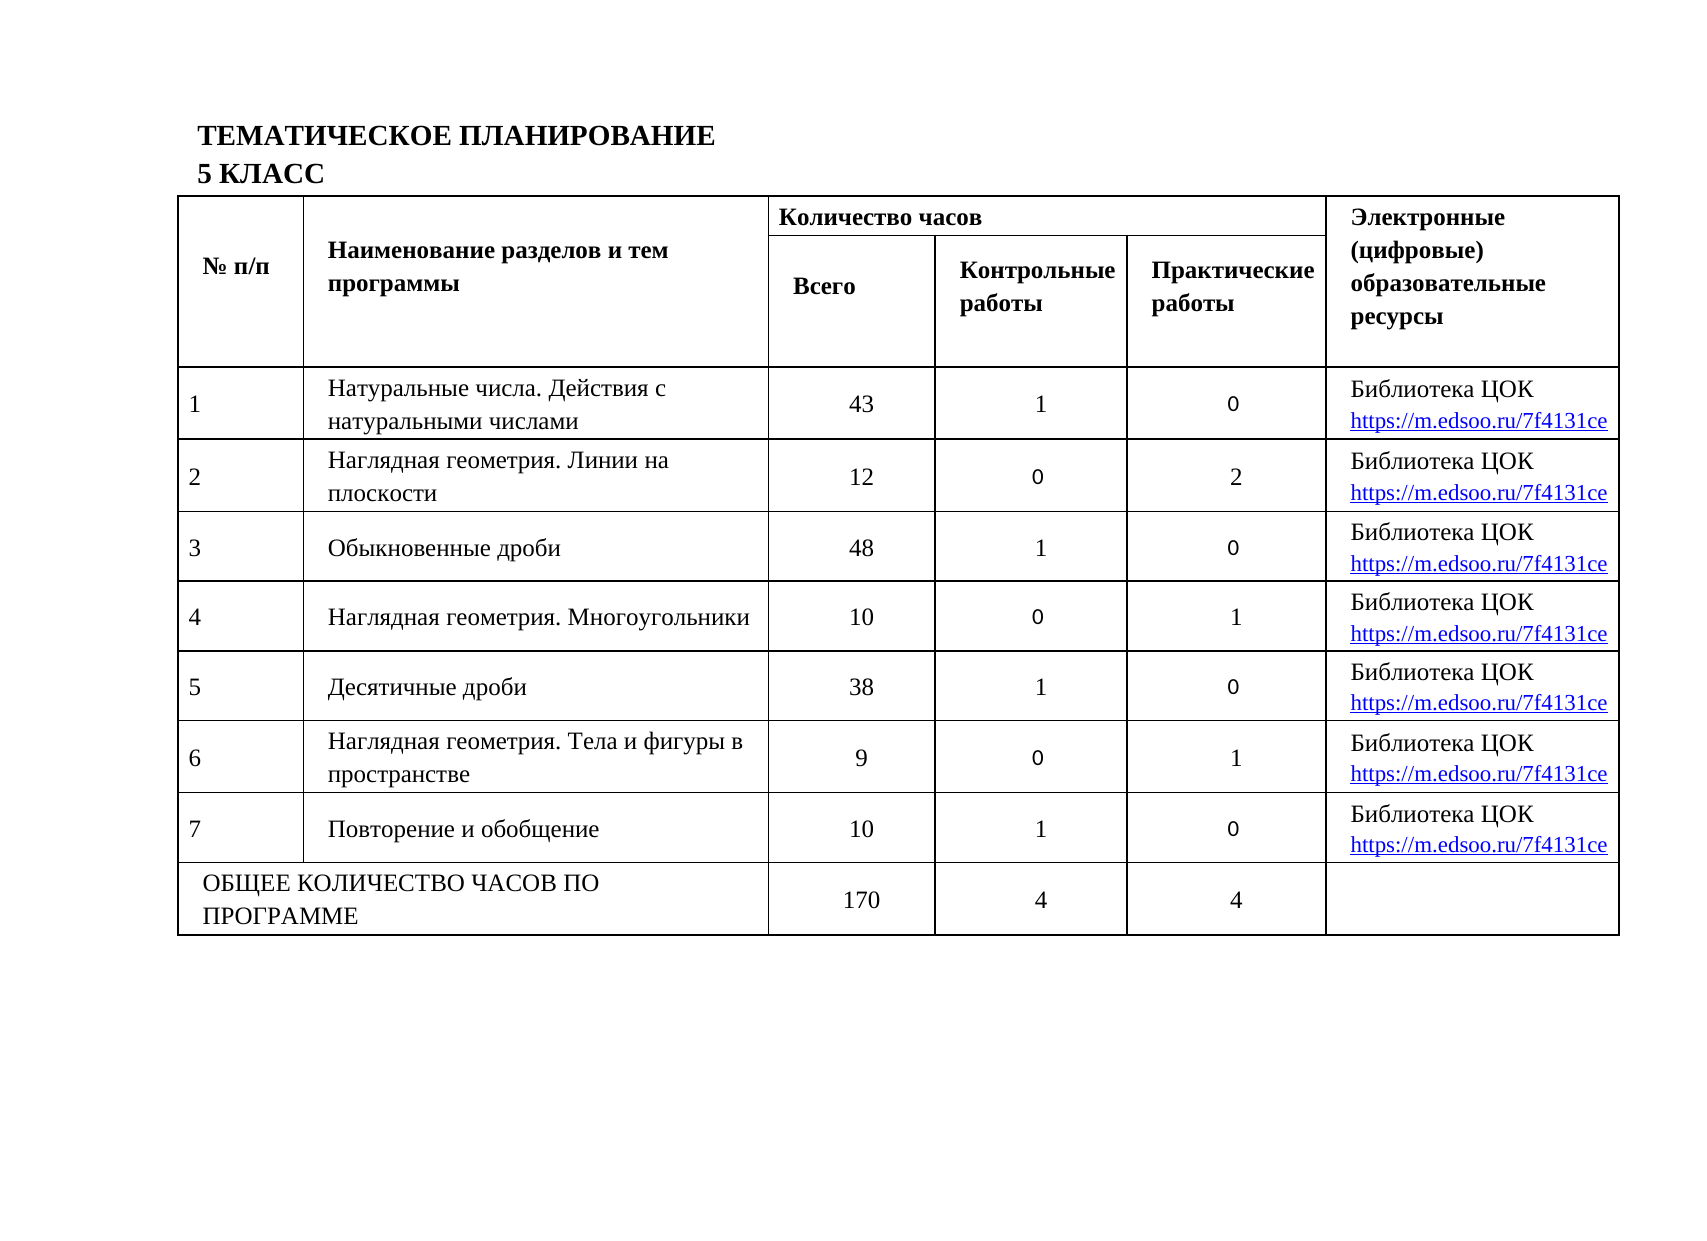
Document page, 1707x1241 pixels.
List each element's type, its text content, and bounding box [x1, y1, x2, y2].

table_cell 1 [936, 512, 1126, 580]
table_cell Повторение и обобщение [304, 793, 768, 861]
table_cell 0 [1128, 368, 1325, 438]
table_cell Библиотека ЦОК https://m.edsoo.ru/7f4131ce [1327, 368, 1618, 438]
table_cell 43 [769, 368, 934, 438]
table_cell Библиотека ЦОК https://m.edsoo.ru/7f4131ce [1327, 582, 1618, 650]
text ТЕМАТИЧЕСКОЕ ПЛАНИРОВАНИЕ [190, 118, 1618, 152]
table_cell Всего [769, 236, 934, 366]
table_cell 7 [179, 793, 303, 861]
table_cell [1327, 863, 1618, 934]
table_cell 1 [179, 368, 303, 438]
table_cell 9 [769, 721, 934, 792]
table_cell Библиотека ЦОК https://m.edsoo.ru/7f4131ce [1327, 652, 1618, 719]
table_cell 10 [769, 793, 934, 861]
table_cell Библиотека ЦОК https://m.edsoo.ru/7f4131ce [1327, 512, 1618, 580]
table_cell Наглядная геометрия. Многоугольники [304, 582, 768, 650]
table_cell 0 [1128, 652, 1325, 719]
table_cell 1 [1128, 721, 1325, 792]
table_cell 6 [179, 721, 303, 792]
table_cell 0 [1128, 793, 1325, 861]
table_cell 12 [769, 440, 934, 511]
table_cell 0 [936, 582, 1126, 650]
table_cell 1 [1128, 582, 1325, 650]
table_cell 1 [936, 368, 1126, 438]
table_cell Натуральные числа. Действия с натуральными числами [304, 368, 768, 438]
table_cell 0 [936, 721, 1126, 792]
table_cell Контрольные работы [936, 236, 1126, 366]
table_cell Библиотека ЦОК https://m.edsoo.ru/7f4131ce [1327, 721, 1618, 792]
table_cell 5 [179, 652, 303, 719]
table_cell 1 [936, 652, 1126, 719]
table_cell Библиотека ЦОК https://m.edsoo.ru/7f4131ce [1327, 793, 1618, 861]
table_cell 1 [936, 793, 1126, 861]
table_cell Библиотека ЦОК https://m.edsoo.ru/7f4131ce [1327, 440, 1618, 511]
table_cell 48 [769, 512, 934, 580]
table_cell 170 [769, 863, 934, 934]
table_cell 38 [769, 652, 934, 719]
text 5 КЛАСС [190, 157, 1618, 190]
table_cell 0 [936, 440, 1126, 511]
table_cell 2 [179, 440, 303, 511]
table_cell 4 [936, 863, 1126, 934]
table_cell Десятичные дроби [304, 652, 768, 719]
table_header Наименование разделов и тем программы [304, 197, 768, 366]
table_cell Практические работы [1128, 236, 1325, 366]
table_cell Обыкновенные дроби [304, 512, 768, 580]
table_cell ОБЩЕЕ КОЛИЧЕСТВО ЧАСОВ ПО ПРОГРАММЕ [179, 863, 768, 934]
table_cell Наглядная геометрия. Линии на плоскости [304, 440, 768, 511]
table_cell Наглядная геометрия. Тела и фигуры в пространстве [304, 721, 768, 792]
table_header Количество часов [769, 197, 1325, 234]
table_cell 4 [1128, 863, 1325, 934]
table_cell 2 [1128, 440, 1325, 511]
table_header № п/п [179, 197, 303, 366]
table_cell 3 [179, 512, 303, 580]
table_header Электронные (цифровые) образовательные ресурсы [1327, 197, 1618, 366]
table_cell 10 [769, 582, 934, 650]
table_cell 0 [1128, 512, 1325, 580]
table_cell 4 [179, 582, 303, 650]
